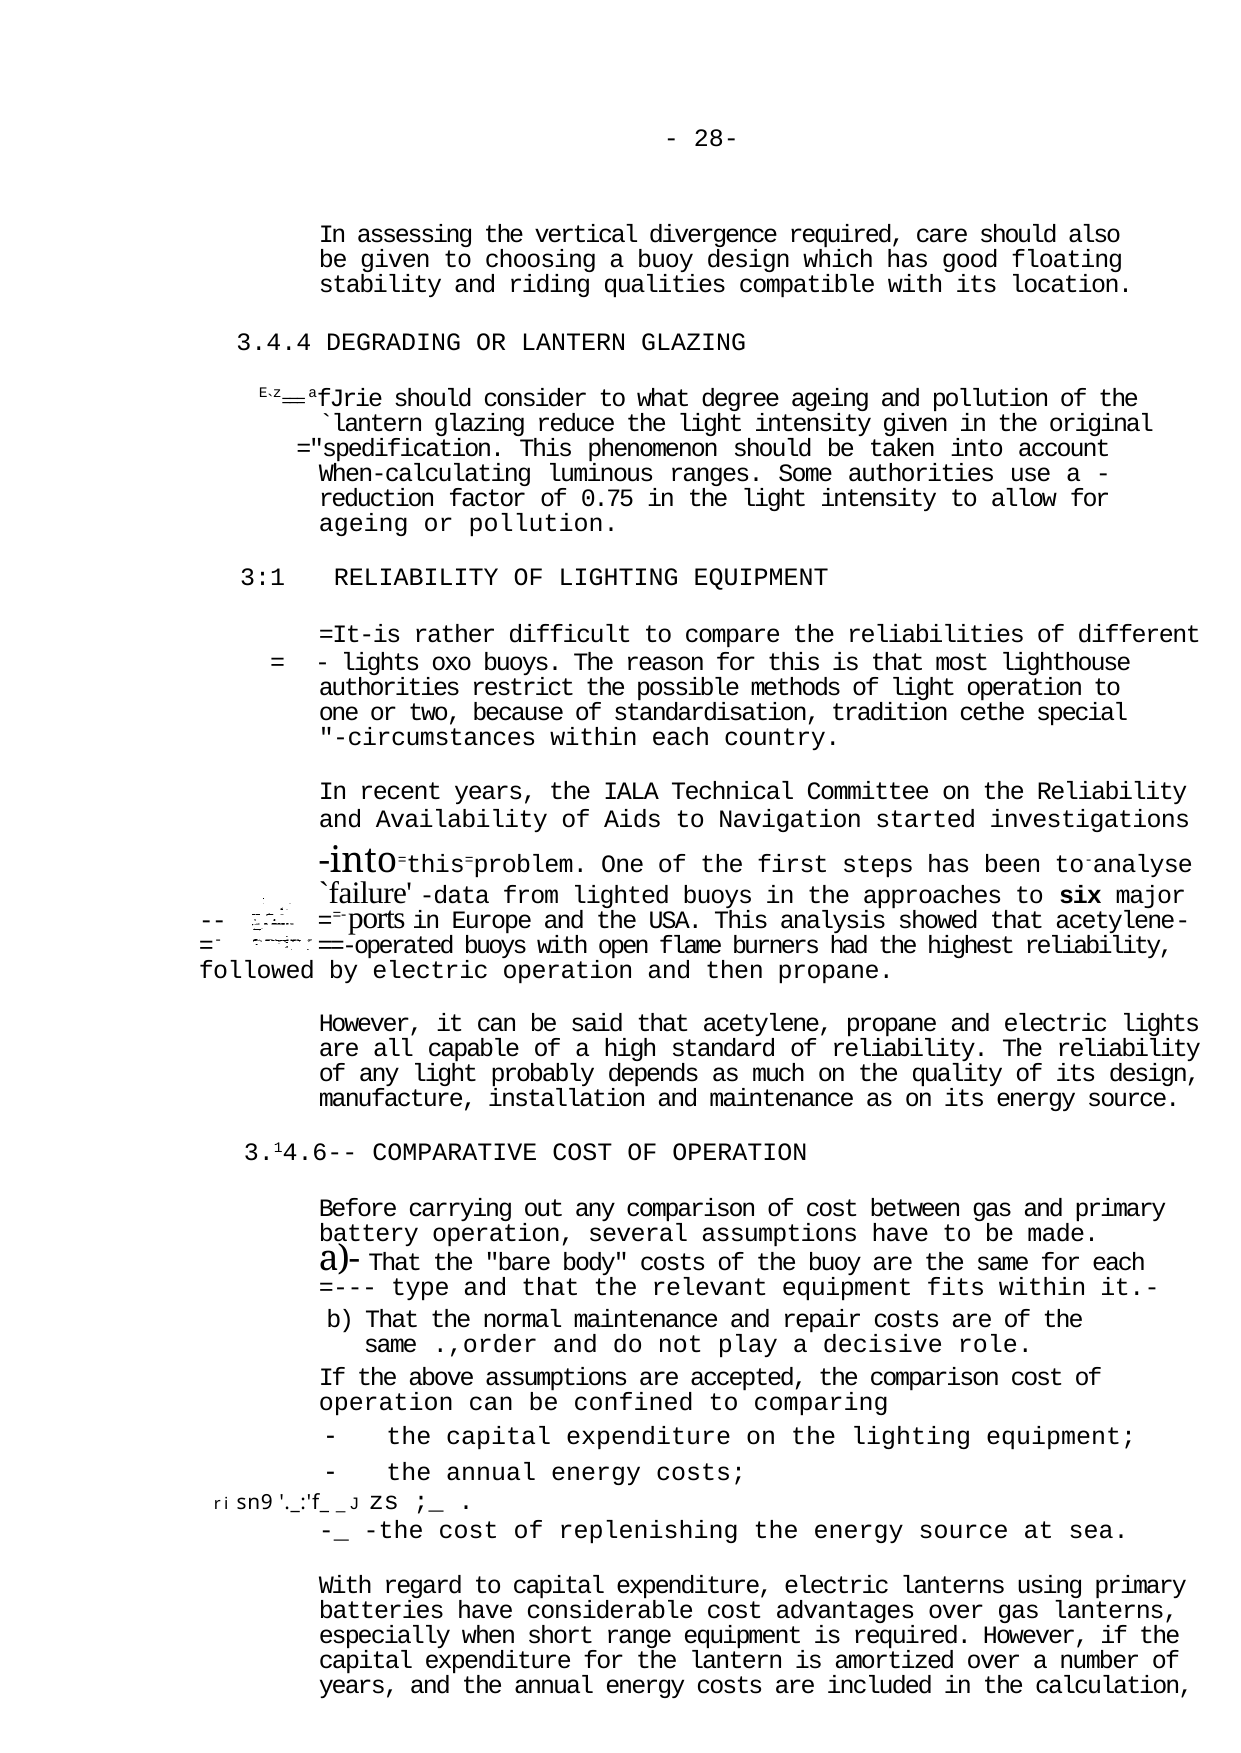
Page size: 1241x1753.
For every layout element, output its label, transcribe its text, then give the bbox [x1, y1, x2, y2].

text and Availability of Aids to Navigation started investigations [318, 807, 1210, 835]
text E`z=== afJrie should consider to what degree ageing and pollution of the `lantern glazing reduce the light intensity given in the original [258, 387, 1165, 437]
text With regard to capital expenditure, electric lanterns using primary batteries have considerable cost advantages over gas lanterns, especially when short range equipment is required. However, if the capital expenditure for the lantern is amortized over a number of years, and the annual energy costs are included in the calculation, [318, 1574, 1210, 1699]
text 3.4.4 DEGRADING OR LANTERN GLAZING [236, 330, 1210, 358]
text 3.14.6-- COMPARATIVE COST OF OPERATION [243, 1140, 1210, 1168]
text -_ -the cost of replenishing the energy source at sea. [318, 1517, 1210, 1546]
picture [250, 898, 318, 949]
text ri sn9 '._:'f_ _J zs ;_ . [213, 1487, 1210, 1517]
text `failure' -data from lighted buoys in the approaches to six major --==-ports in Europe and the USA. This analysis showed that acetylene-=-==-operated buoys with open flame burners had the highest reliability, followed by electric operation and then propane. [198, 883, 1195, 983]
text In recent years, the IALA Technical Committee on the Reliability [318, 778, 1210, 807]
text If the above assumptions are accepted, the comparison cost of operation can be confined to comparing [318, 1365, 1128, 1415]
text -into=this=problem. One of the first steps has been to-analyse [318, 835, 1210, 883]
text However, it can be said that acetylene, propane and electric lights are all capable of a high standard of reliability. The reliability of any light probably depends as much on the quality of its design, manufacture, installation and maintenance as on its energy source. [318, 1012, 1203, 1112]
text Before carrying out any comparison of cost between gas and primary battery operation, several assumptions have to be made. [318, 1197, 1195, 1247]
text In assessing the vertical divergence required, care should also be given to choosing a buoy design which has good floating stability and riding qualities compatible with its location. [318, 223, 1150, 298]
text = - lights oxo buoys. The reason for this is that most lighthouse authorities restrict the possible methods of light operation to one or two, because of standardisation, tradition cethe special "-circumstances within each country. [251, 650, 1150, 750]
list the annual energy costs; [326, 1459, 1210, 1487]
text b) That the normal maintenance and repair costs are of the same .,order and do not play a decisive role. [326, 1308, 1165, 1358]
text ="spedification. This phenomenon should be taken into account When-calculating luminous ranges. Some authorities use a - reduction factor of 0.75 in the light intensity to allow for ageing or pollution. [296, 437, 1113, 537]
text a)- That the "bare body" costs of the buoy are the same for each =--- type and that the relevant equipment fits within it.- [318, 1250, 1165, 1300]
text 3:1 RELIABILITY OF LIGHTING EQUIPMENT [198, 565, 1210, 593]
list the capital expenditure on the lighting equipment; [326, 1415, 1210, 1452]
text =It-is rather difficult to compare the reliabilities of different [318, 622, 1210, 650]
